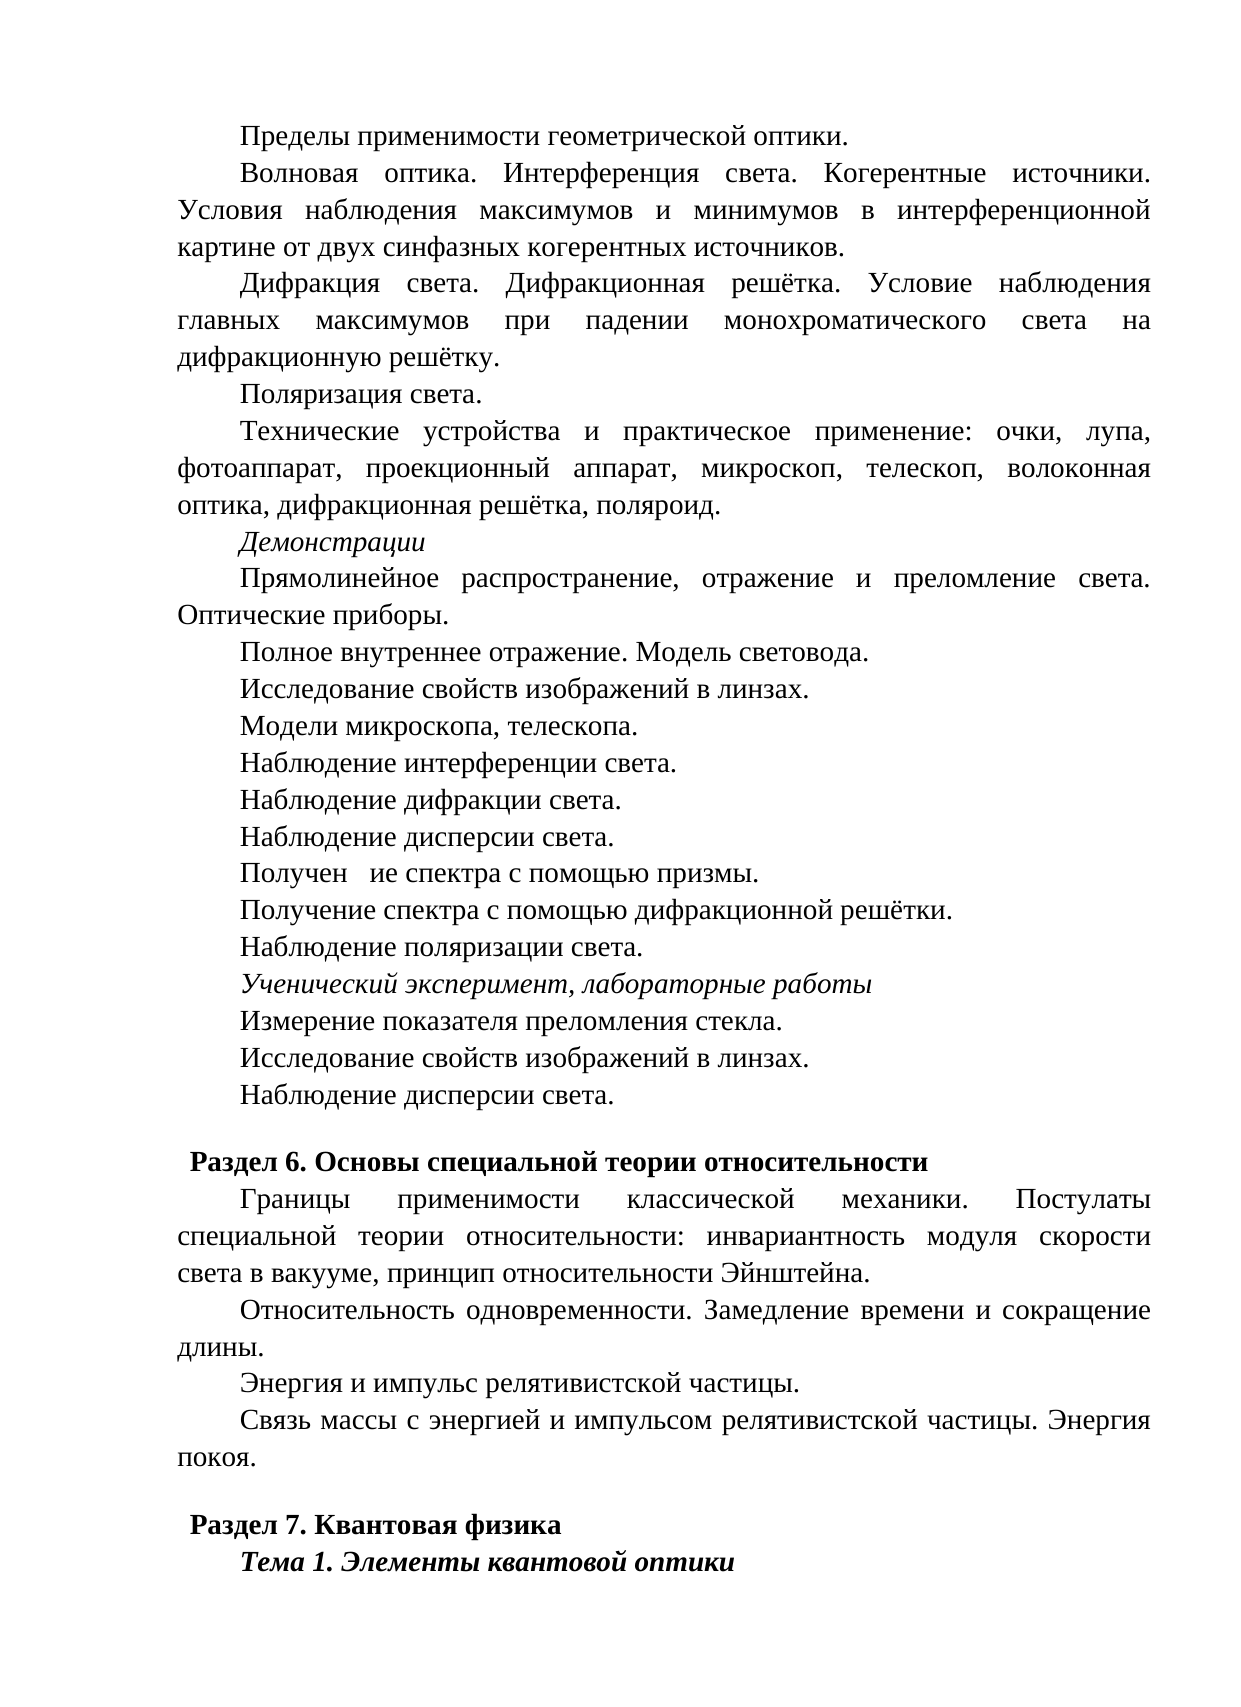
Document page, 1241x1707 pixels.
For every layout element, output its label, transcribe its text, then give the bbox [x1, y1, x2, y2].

text Измерение показателя преломления стекла. [177, 1003, 1152, 1037]
text Энергия и импульс релятивистской частицы. [177, 1366, 1152, 1399]
text Дифракция света. Дифракционная решётка. Условие наблюдения главных максимумов при падении монохроматического света на дифракционную решётку. [177, 266, 1152, 373]
text Получение спектра с помощью дифракционной решётки. [177, 892, 1152, 926]
text Модели микроскопа, телескопа. [177, 708, 1152, 742]
text Тема 1. Элементы квантовой оптики [177, 1544, 1152, 1577]
text Наблюдение поляризации света. [177, 929, 1152, 963]
text Наблюдение дисперсии света. [177, 819, 1152, 852]
text Получен ие спектра с помощью призмы. [177, 856, 1152, 889]
text Исследование свойств изображений в линзах. [177, 1040, 1152, 1073]
text Границы применимости классической механики. Постулаты специальной теории относительности: инвариантность модуля скорости света в вакууме, принцип относительности Эйнштейна. [177, 1181, 1152, 1288]
text Связь массы с энергией и импульсом релятивистской частицы. Энергия покоя. [177, 1402, 1152, 1473]
text Наблюдение дифракции света. [177, 782, 1152, 815]
text Раздел 7. Квантовая физика [189, 1507, 1152, 1541]
text Наблюдение дисперсии света. [177, 1077, 1152, 1110]
text Ученический эксперимент, лабораторные работы [177, 966, 1152, 1000]
text Относительность одновременности. Замедление времени и сокращение длины. [177, 1292, 1152, 1362]
text Наблюдение интерференции света. [177, 745, 1152, 778]
text Волновая оптика. Интерференция света. Когерентные источники. Условия наблюдения максимумов и минимумов в интерференционной картине от двух синфазных когерентных источников. [177, 155, 1152, 262]
text Раздел 6. Основы специальной теории относительности [189, 1144, 1152, 1178]
text Исследование свойств изображений в линзах. [177, 671, 1152, 705]
text Демонстрации [177, 524, 1152, 557]
text Поляризация света. [177, 376, 1152, 410]
text Прямолинейное распространение, отражение и преломление света. Оптические приборы. [177, 561, 1152, 631]
text Полное внутреннее отражение. Модель световода. [177, 634, 1152, 668]
text Пределы применимости геометрической оптики. [177, 118, 1152, 152]
text Технические устройства и практическое применение: очки, лупа, фотоаппарат, проекционный аппарат, микроскоп, телескоп, волоконная оптика, дифракционная решётка, поляроид. [177, 413, 1152, 520]
